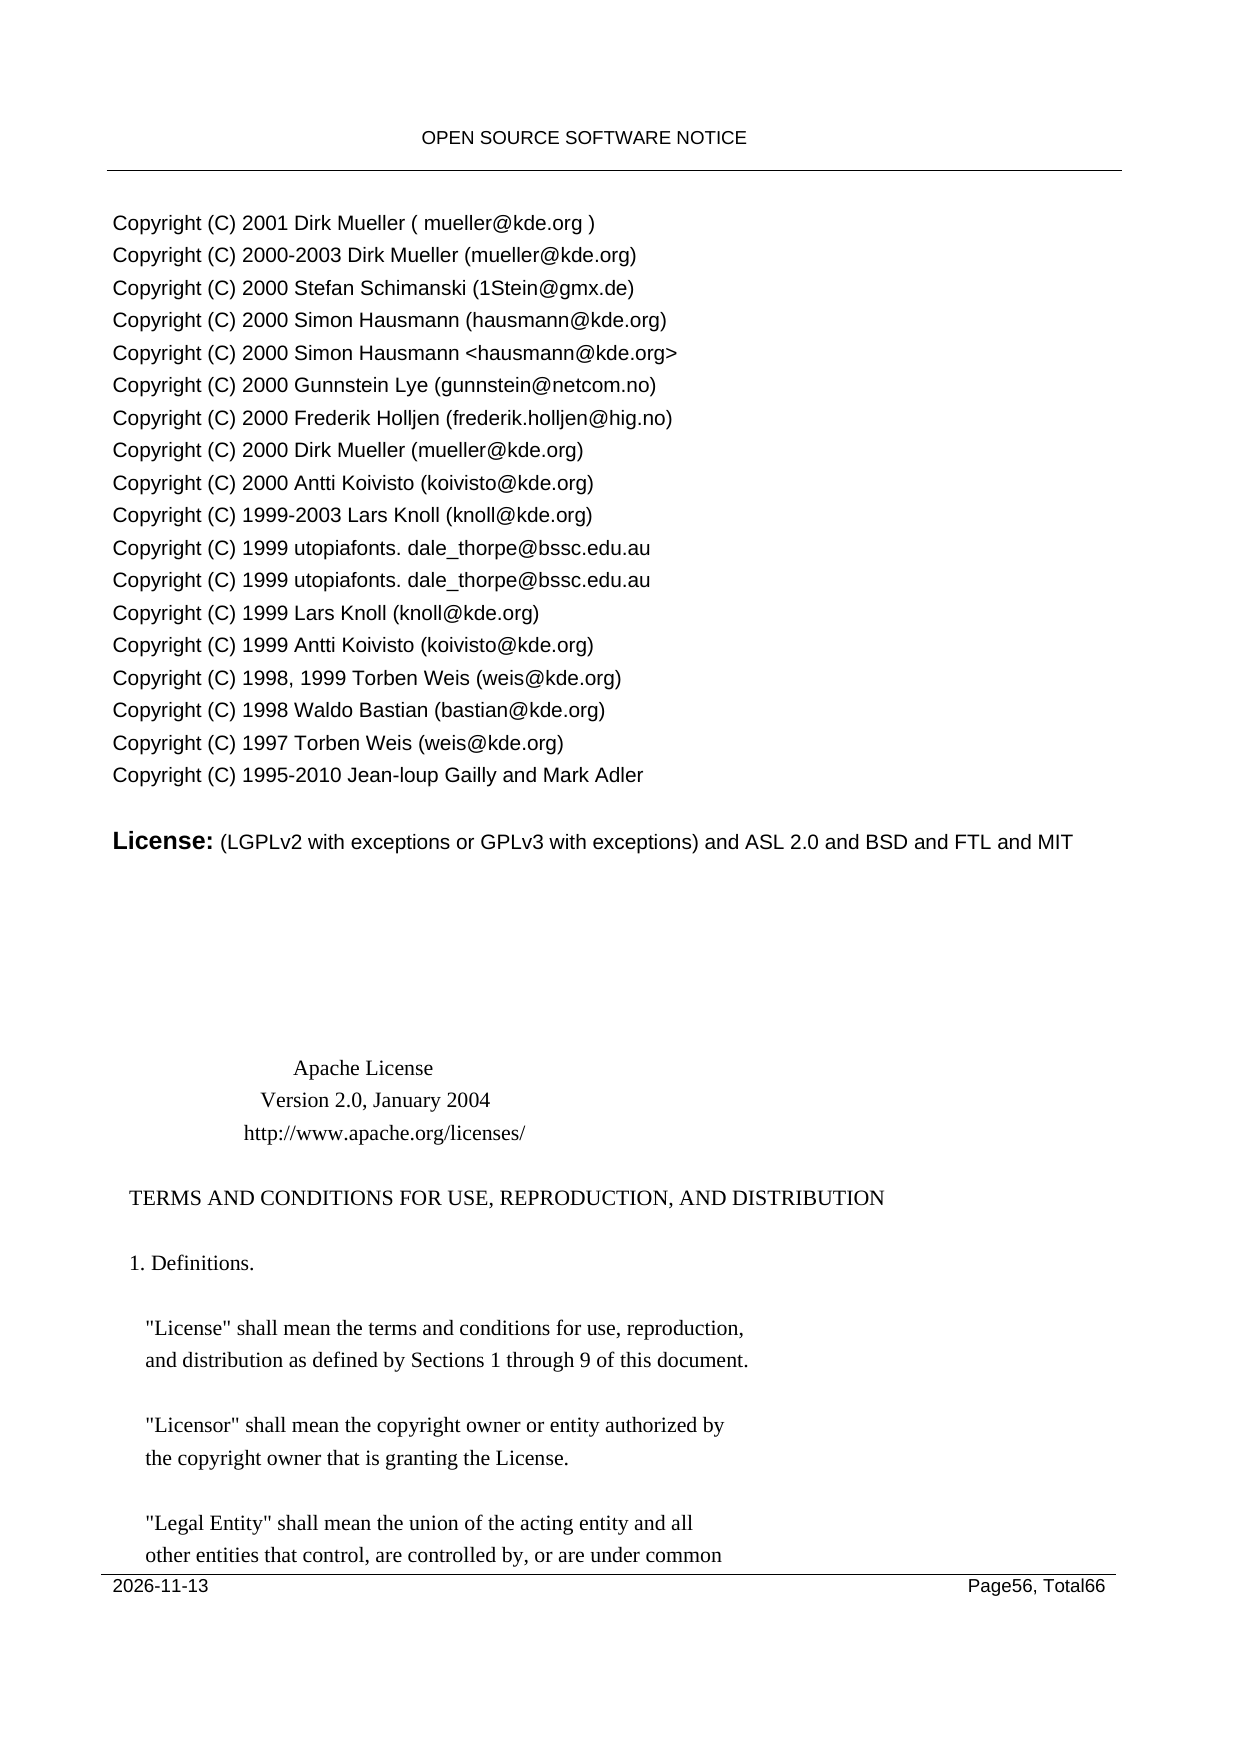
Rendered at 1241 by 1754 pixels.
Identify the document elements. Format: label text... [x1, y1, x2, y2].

text Copyright (C) 2000 Simon Hausmann <hausmann@kde.org> [112, 336, 1128, 369]
text Copyright (C) 1999-2003 Lars Knoll (knoll@kde.org) [112, 499, 1128, 531]
text Copyright (C) 2000 Dirk Mueller (mueller@kde.org) [112, 434, 1128, 466]
text Copyright (C) 2000 Stefan Schimanski (1Stein@gmx.de) [112, 271, 1128, 304]
text Copyright (C) 1997 Torben Weis (weis@kde.org) [112, 726, 1128, 759]
text Copyright (C) 2001 Dirk Mueller ( mueller@kde.org ) [112, 206, 1128, 239]
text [112, 824, 1128, 1571]
text Copyright (C) 2000 Gunnstein Lye (gunnstein@netcom.no) [112, 369, 1128, 401]
text Copyright (C) 1999 Lars Knoll (knoll@kde.org) [112, 596, 1128, 629]
text Copyright (C) 1998 Waldo Bastian (bastian@kde.org) [112, 694, 1128, 726]
text Copyright (C) 2000 Frederik Holljen (frederik.holljen@hig.no) [112, 401, 1128, 434]
text Copyright (C) 1998, 1999 Torben Weis (weis@kde.org) [112, 661, 1128, 694]
text Copyright (C) 1995-2010 Jean-loup Gailly and Mark Adler [112, 759, 1128, 791]
text Copyright (C) 1999 utopiafonts. dale_thorpe@bssc.edu.au [112, 531, 1128, 564]
text Copyright (C) 2000-2003 Dirk Mueller (mueller@kde.org) [112, 239, 1128, 271]
text Copyright (C) 1999 Antti Koivisto (koivisto@kde.org) [112, 629, 1128, 661]
text Copyright (C) 2000 Antti Koivisto (koivisto@kde.org) [112, 466, 1128, 499]
text Copyright (C) 1999 utopiafonts. dale_thorpe@bssc.edu.au [112, 564, 1128, 596]
text Copyright (C) 2000 Simon Hausmann (hausmann@kde.org) [112, 304, 1128, 336]
